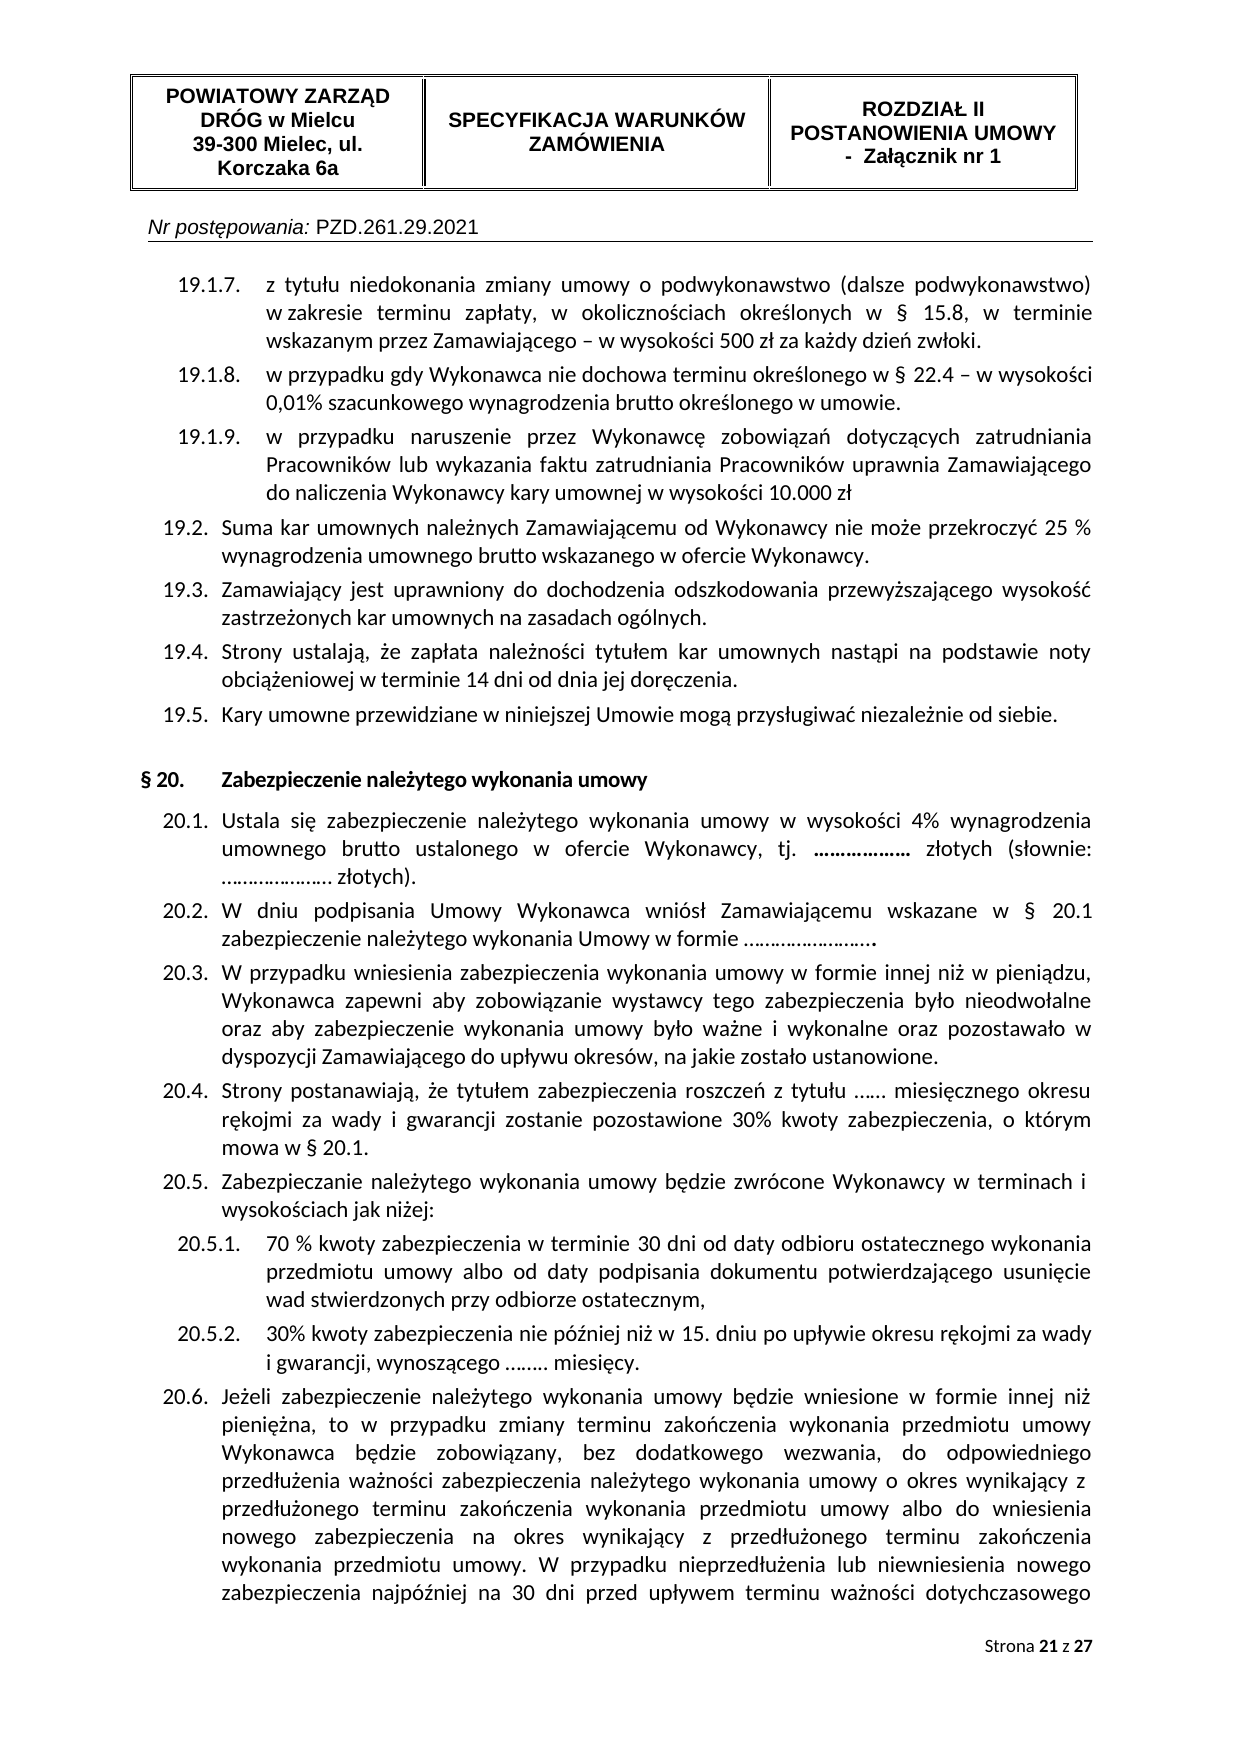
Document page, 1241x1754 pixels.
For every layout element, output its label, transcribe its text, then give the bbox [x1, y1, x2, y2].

subtitle Zamawiający jest uprawniony do dochodzenia odszkodowania przewyższającego wysokość zastrzeżonych kar umownych na zasadach ogólnych. [162, 575, 1093, 631]
subtitle W przypadku wniesienia zabezpieczenia wykonania umowy w formie innej niż w pieniądzu, Wykonawca zapewni aby zobowiązanie wystawcy tego zabezpieczenia było nieodwołalne oraz aby zabezpieczenie wykonania umowy było ważne i wykonalne oraz pozostawało w dyspozycji Zamawiającego do upływu okresów, na jakie zostało ustanowione. [162, 958, 1093, 1070]
subtitle W dniu podpisania Umowy Wykonawca wniósł Zamawiającemu wskazane w § 20.1 zabezpieczenie należytego wykonania Umowy w formie ……………………. [162, 896, 1093, 952]
subtitle 70 % kwoty zabezpieczenia w terminie 30 dni od daty odbioru ostatecznego wykonania przedmiotu umowy albo od daty podpisania dokumentu potwierdzającego usunięcie wad stwierdzonych przy odbiorze ostatecznym, [177, 1229, 1093, 1313]
subtitle Kary umowne przewidziane w niniejszej Umowie mogą przysługiwać niezależnie od siebie. [162, 700, 1093, 728]
subtitle Ustala się zabezpieczenie należytego wykonania umowy w wysokości 4% wynagrodzenia umownego brutto ustalonego w ofercie Wykonawcy, tj. ……………… złotych (słownie: ………………… złotych). [162, 806, 1093, 890]
subtitle w przypadku naruszenie przez Wykonawcę zobowiązań dotyczących zatrudniania Pracowników lub wykazania faktu zatrudniania Pracowników uprawnia Zamawiającego do naliczenia Wykonawcy kary umownej w wysokości 10.000 zł [177, 422, 1093, 507]
subtitle Strony ustalają, że zapłata należności tytułem kar umownych nastąpi na podstawie noty obciążeniowej w terminie 14 dni od dnia jej doręczenia. [162, 637, 1093, 693]
subtitle Zabezpieczenie należytego wykonania umowy [162, 765, 1093, 793]
subtitle Strony postanawiają, że tytułem zabezpieczenia roszczeń z tytułu …… miesięcznego okresu rękojmi za wady i gwarancji zostanie pozostawione 30% kwoty zabezpieczenia, o którym mowa w § 20.1. [162, 1077, 1093, 1161]
subtitle w przypadku gdy Wykonawca nie dochowa terminu określonego w § 22.3 – w wysokości 0,01% szacunkowego wynagrodzenia brutto określonego w umowie. [177, 360, 1093, 416]
subtitle z tytułu niedokonania zmiany umowy o podwykonawstwo (dalsze podwykonawstwo) w zakresie terminu zapłaty, w okolicznościach określonych w § 15.8, w terminie wskazanym przez Zamawiającego – w wysokości 500 zł za każdy dzień zwłoki. [177, 270, 1093, 354]
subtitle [162, 1382, 1093, 1606]
subtitle Zabezpieczanie należytego wykonania umowy będzie zwrócone Wykonawcy w terminach i wysokościach jak niżej: [162, 1167, 1093, 1223]
subtitle Suma kar umownych należnych Zamawiającemu od Wykonawcy nie może przekroczyć 25 % wynagrodzenia umownego brutto wskazanego w ofercie Wykonawcy. [162, 513, 1093, 569]
subtitle 30% kwoty zabezpieczenia nie później niż w 15. dniu po upływie okresu rękojmi za wady i gwarancji, wynoszącego …….. miesięcy. [177, 1319, 1093, 1376]
